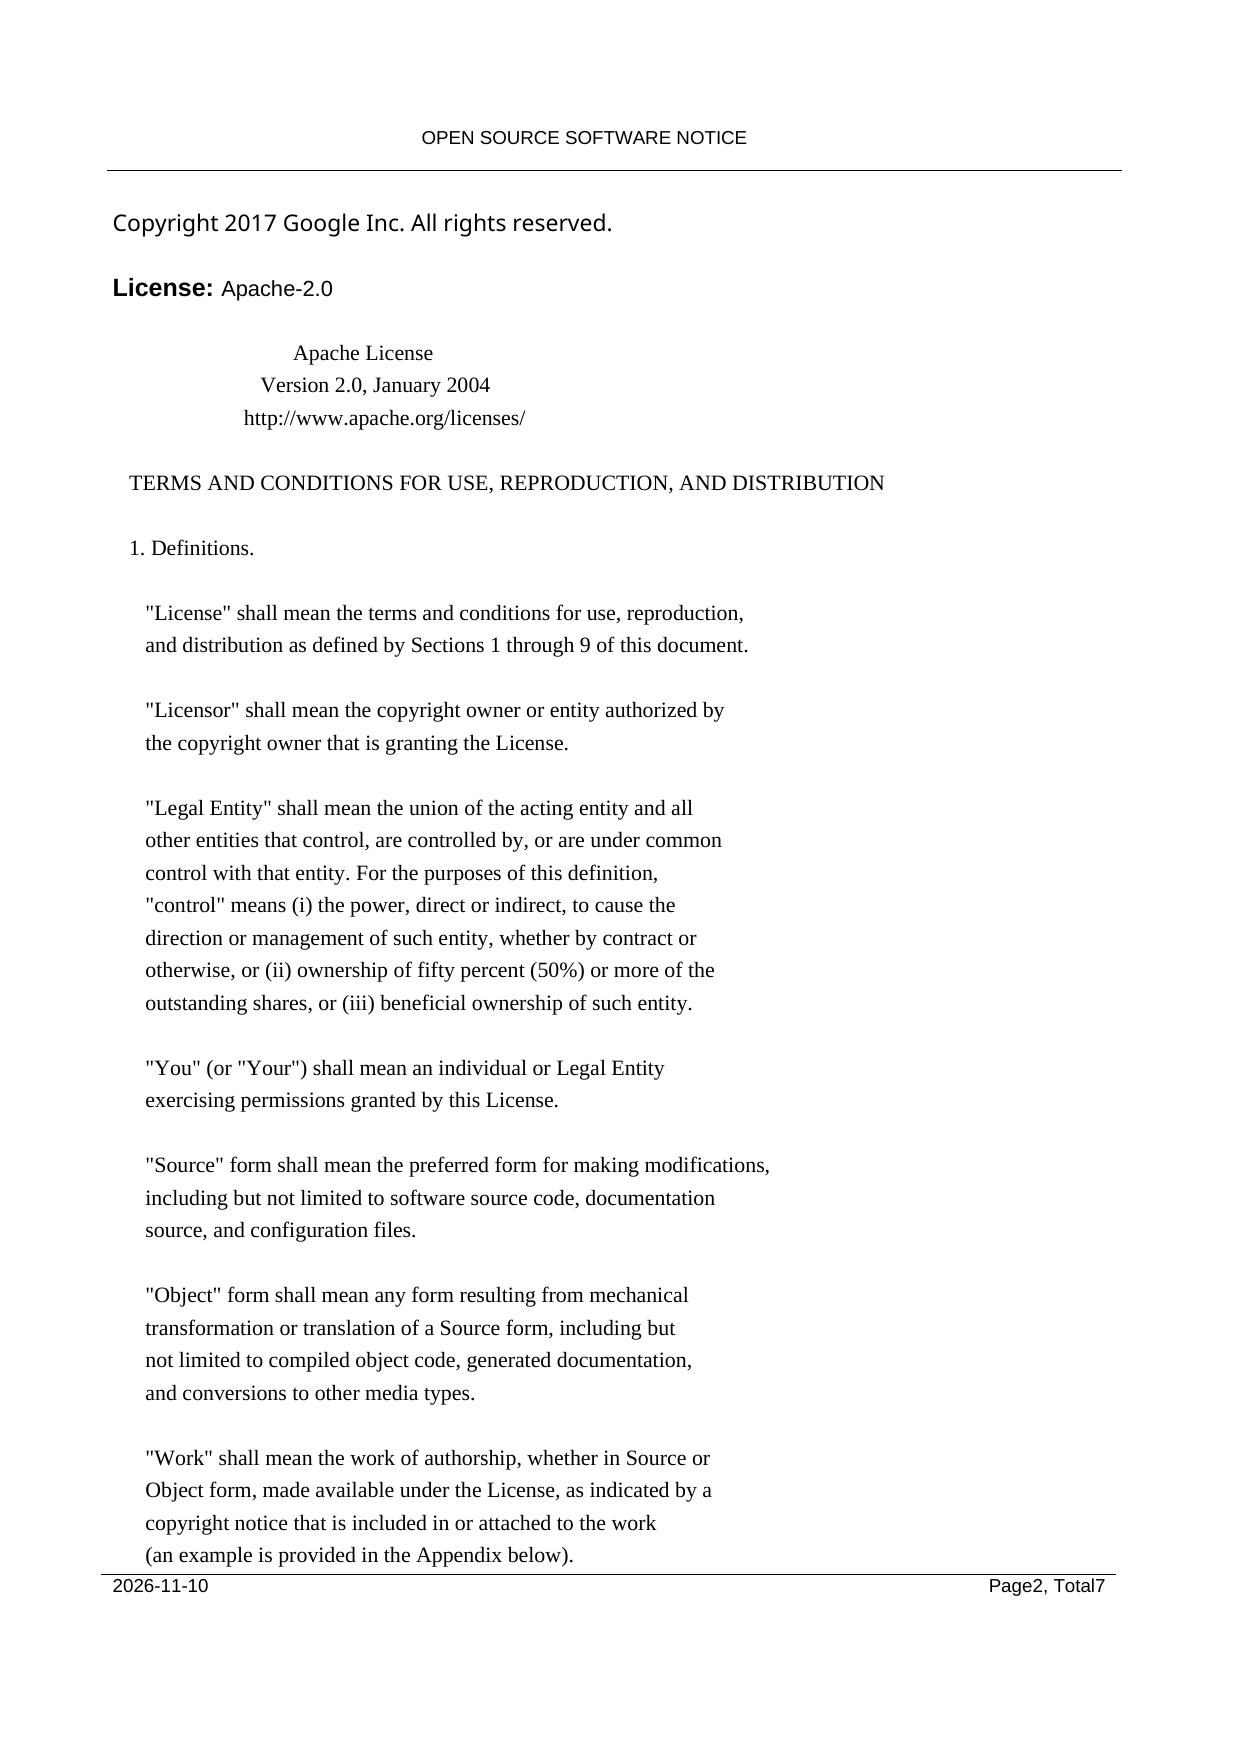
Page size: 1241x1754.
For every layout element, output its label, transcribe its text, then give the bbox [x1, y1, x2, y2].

text License: Apache-2.0 [112, 271, 1128, 304]
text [112, 304, 1128, 1571]
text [112, 206, 1128, 271]
